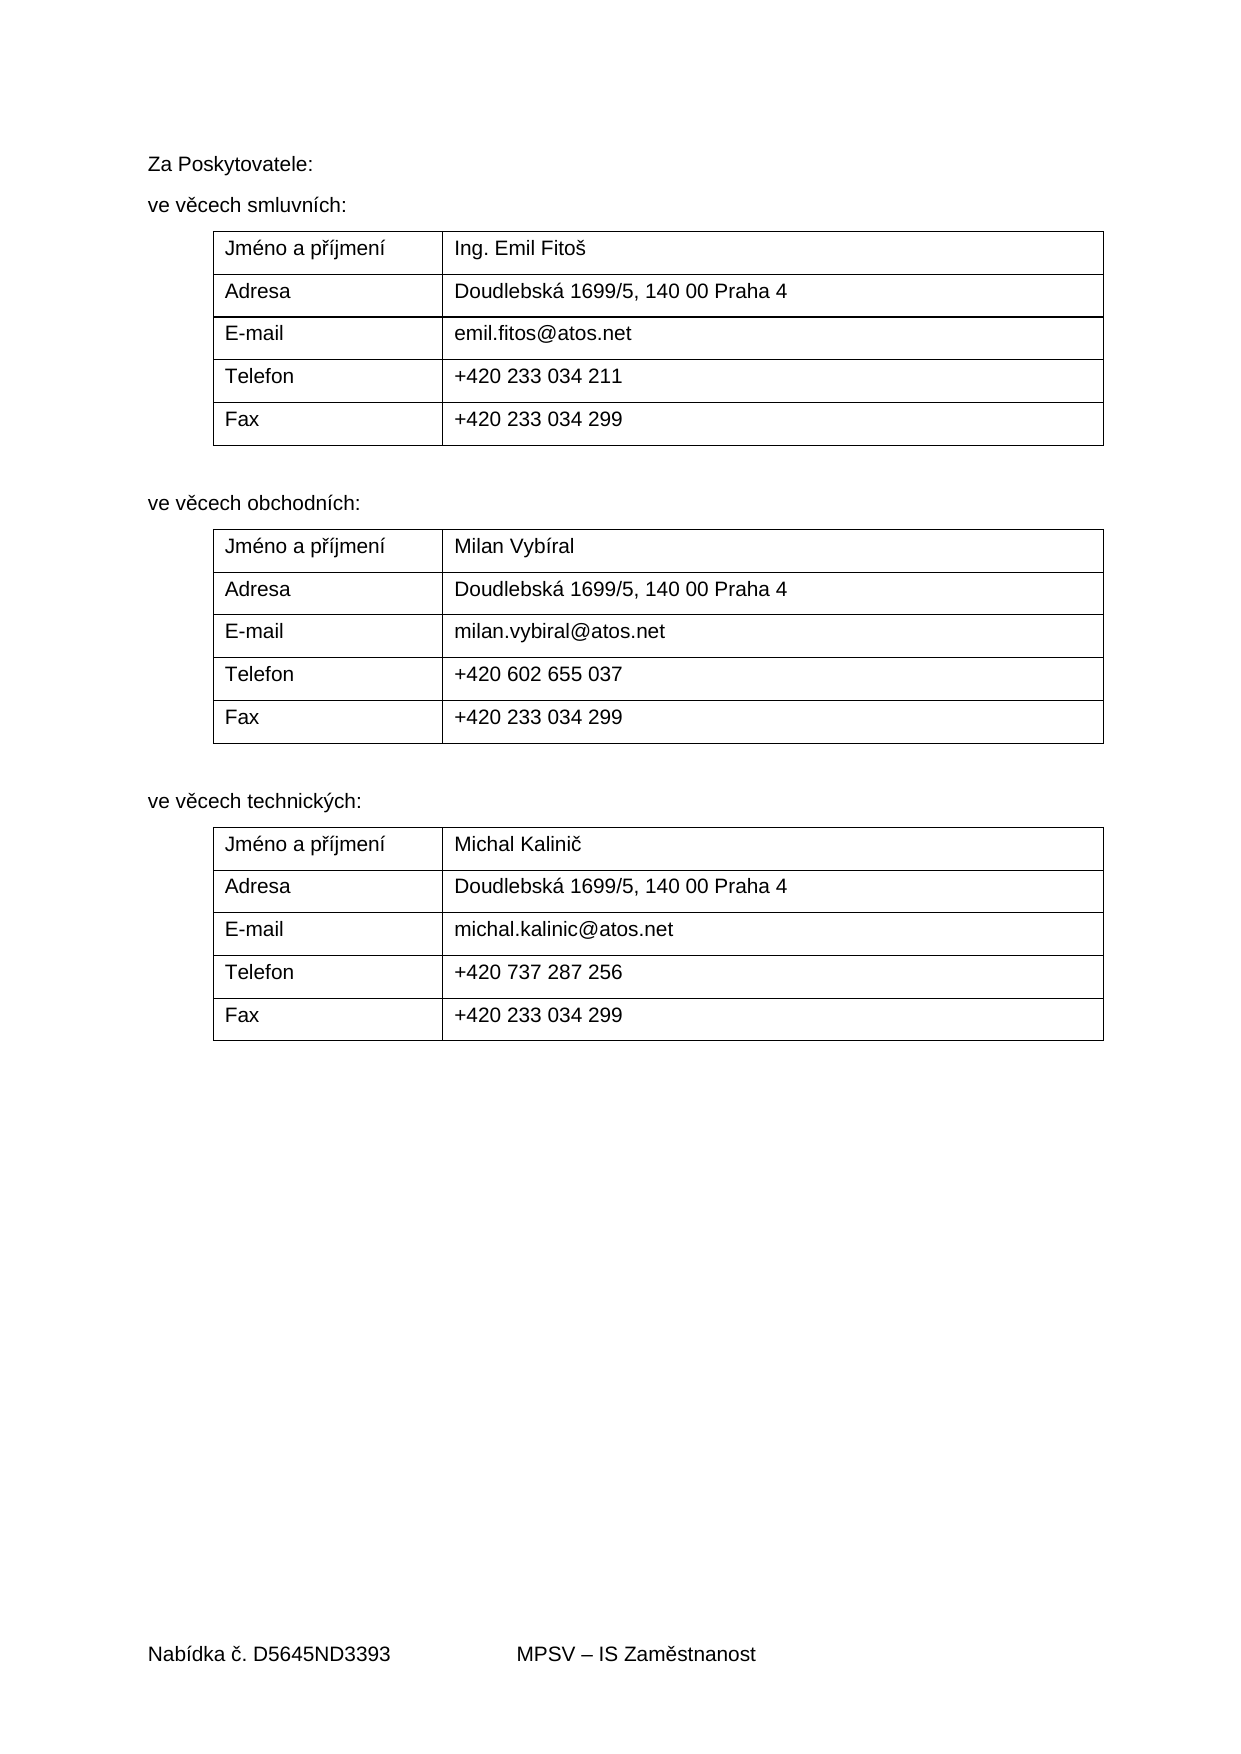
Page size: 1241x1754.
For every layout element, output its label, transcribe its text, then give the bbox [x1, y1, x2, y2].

text ve věcech smluvních: [148, 189, 1092, 218]
text Za Poskytovatele: [148, 148, 1092, 177]
table_cell E-mail [214, 913, 442, 955]
table_cell milan.vybiral@atos.net [443, 615, 1103, 657]
table_cell Doudlebská 1699/5, 140 00 Praha 4 [443, 275, 1103, 316]
table_cell Fax [214, 701, 442, 742]
table_cell +420 233 034 299 [443, 701, 1103, 742]
table_cell Telefon [214, 658, 442, 700]
table_cell +420 233 034 299 [443, 403, 1103, 444]
table_cell +420 602 655 037 [443, 658, 1103, 700]
table_cell Adresa [214, 573, 442, 614]
table_cell +420 233 034 299 [443, 999, 1103, 1040]
table_cell michal.kalinic@atos.net [443, 913, 1103, 955]
table_cell Telefon [214, 956, 442, 998]
table_cell +420 737 287 256 [443, 956, 1103, 998]
table_header Jméno a příjmení [214, 530, 442, 572]
table_cell +420 233 034 211 [443, 360, 1103, 402]
table_cell Doudlebská 1699/5, 140 00 Praha 4 [443, 871, 1103, 912]
table_header Milan Vybíral [443, 530, 1103, 572]
table_cell Adresa [214, 275, 442, 316]
table_cell E-mail [214, 318, 442, 359]
table_header Ing. Emil Fitoš [443, 232, 1103, 274]
table_header Michal Kalinič [443, 828, 1103, 869]
text ve věcech technických: [148, 785, 1092, 814]
text ve věcech obchodních: [148, 487, 1092, 516]
table_cell Fax [214, 403, 442, 444]
table_cell E-mail [214, 615, 442, 657]
table_header Jméno a příjmení [214, 232, 442, 274]
table_cell Adresa [214, 871, 442, 912]
table_cell emil.fitos@atos.net [443, 318, 1103, 359]
table_cell Doudlebská 1699/5, 140 00 Praha 4 [443, 573, 1103, 614]
table_cell Telefon [214, 360, 442, 402]
table_cell Fax [214, 999, 442, 1040]
table_header Jméno a příjmení [214, 828, 442, 869]
